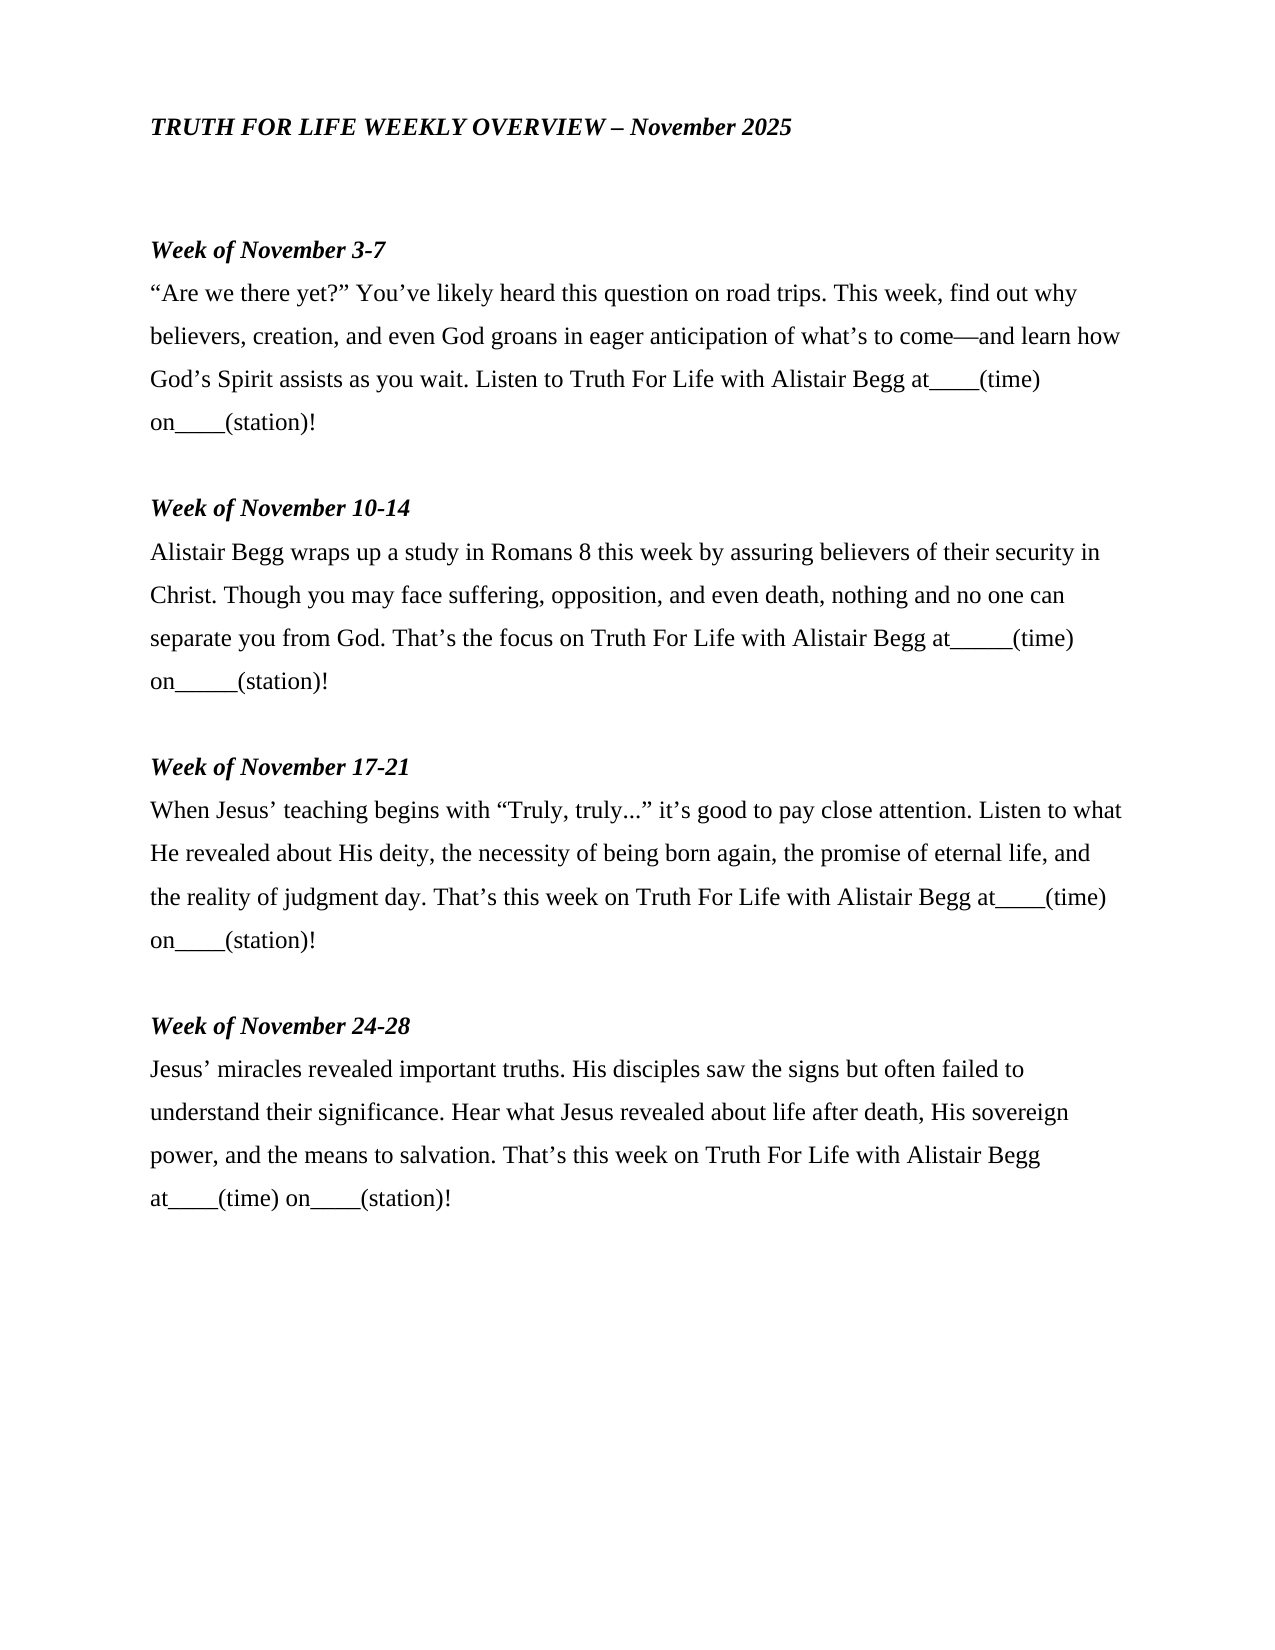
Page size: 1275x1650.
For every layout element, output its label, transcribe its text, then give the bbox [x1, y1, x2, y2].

text TRUTH FOR LIFE WEEKLY OVERVIEW – November 2025 [150, 112, 1125, 141]
text “Are we there yet?” You’ve likely heard this question on road trips. This week, find out why believers, creation, and even God groans in eager anticipation of what’s to come—and learn how God’s Spirit assists as you wait. Listen to Truth For Life with Alistair Begg at____(time) on____(station)! [150, 278, 1125, 436]
text When Jesus’ teaching begins with “Truly, truly...” it’s good to pay close attention. Listen to what He revealed about His deity, the necessity of being born again, the promise of eternal life, and the reality of judgment day. That’s this week on Truth For Life with Alistair Begg at____(time) on____(station)! [150, 795, 1125, 953]
text Week of November 10-14 [150, 493, 1125, 522]
text Week of November 24-28 [150, 1011, 1125, 1040]
text Week of November 3-7 [150, 235, 1125, 263]
text Jesus’ miracles revealed important truths. His disciples saw the signs but often failed to understand their significance. Hear what Jesus revealed about life after death, His sovereign power, and the means to salvation. That’s this week on Truth For Life with Alistair Begg at____(time) on____(station)! [150, 1054, 1125, 1212]
text Week of November 17-21 [150, 752, 1125, 781]
text Alistair Begg wraps up a study in Romans 8 this week by assuring believers of their security in Christ. Though you may face suffering, opposition, and even death, nothing and no one can separate you from God. That’s the focus on Truth For Life with Alistair Begg at_____(time) on_____(station)! [150, 537, 1125, 695]
